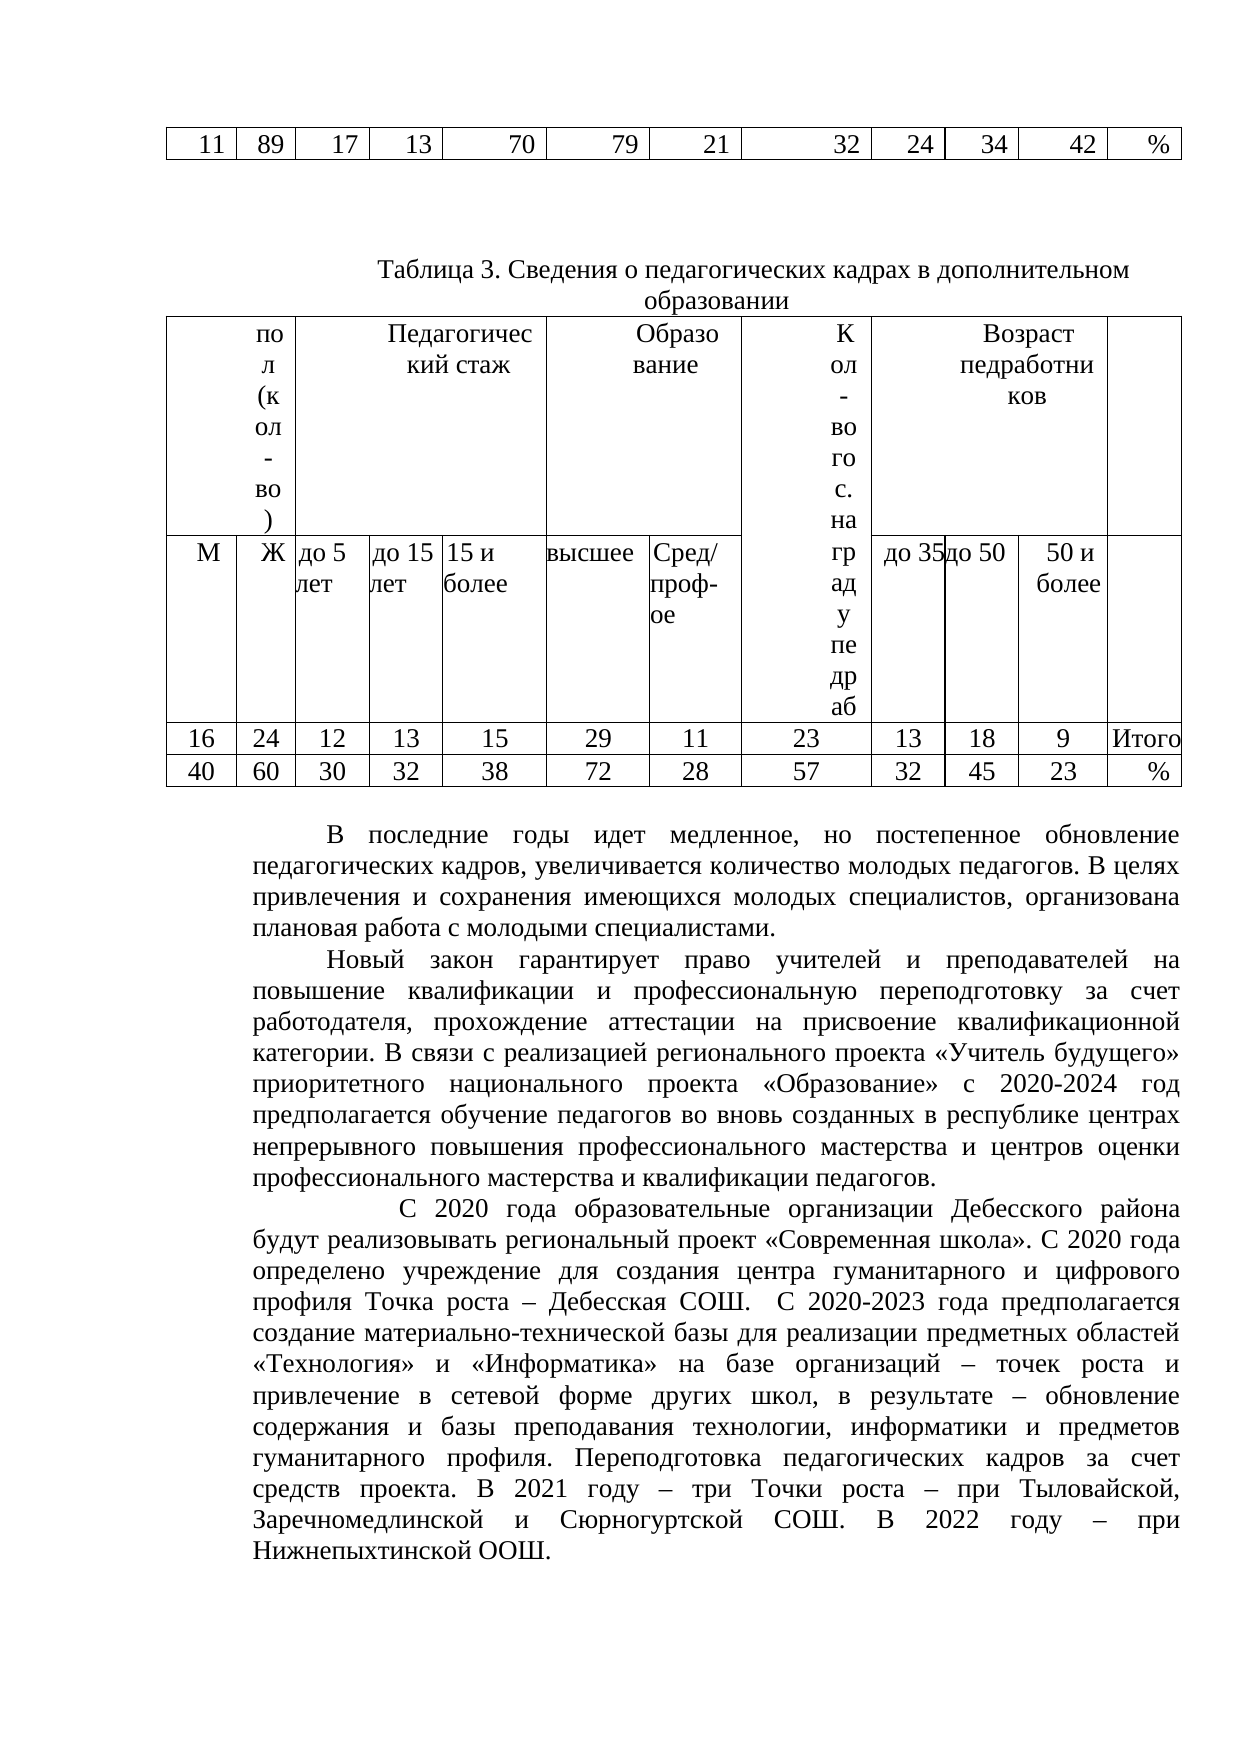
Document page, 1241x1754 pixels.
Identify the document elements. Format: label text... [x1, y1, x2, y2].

table_cell % [1108, 128, 1181, 159]
text В последние годы идет медленное, но постепенное обновление педагогических кадров, увеличивается количество молодых педагогов. В целях привлечения и сохранения имеющихся молодых специалистов, организована плановая работа с молодыми специалистами. [252, 818, 1181, 943]
table_cell 23 [742, 723, 871, 754]
table_cell 9 [1019, 723, 1107, 754]
table_cell 23 [1019, 755, 1107, 786]
table_cell 24 [237, 723, 295, 754]
table_cell 13 [370, 128, 442, 159]
table_cell Сред/проф-ое [650, 536, 741, 722]
table_cell до 5 лет [296, 536, 369, 722]
table_cell 15 [443, 723, 546, 754]
table_cell 34 [946, 128, 1018, 159]
table_cell 60 [237, 755, 295, 786]
table_cell Ж [237, 536, 295, 722]
table_cell 57 [742, 755, 871, 786]
table_header Образование [547, 317, 741, 535]
table_cell 79 [547, 128, 649, 159]
table_cell 72 [547, 755, 649, 786]
table_cell 40 [167, 755, 236, 786]
table_header [1108, 317, 1181, 535]
table_cell 28 [650, 755, 741, 786]
table_cell 18 [946, 723, 1018, 754]
table_cell Итого [1108, 723, 1181, 754]
text Таблица 3. Сведения о педагогических кадрах в дополнительном образовании [252, 253, 1181, 316]
table_cell 29 [547, 723, 649, 754]
table_cell 70 [443, 128, 546, 159]
table_cell 11 [167, 128, 236, 159]
table_cell 24 [872, 128, 944, 159]
table_header Возраст педработников [872, 317, 1107, 535]
table_cell 17 [296, 128, 369, 159]
table_cell 38 [443, 755, 546, 786]
table_header пол (кол-во) [167, 317, 295, 535]
text С 2020 года образовательные организации Дебесского района будут реализовывать региональный проект «Современная школа». С 2020 года определено учреждение для создания центра гуманитарного и цифрового профиля Точка роста – Дебесская СОШ. С 2020-2023 года предполагается создание материально-технической базы для реализации предметных областей «Технология» и «Информатика» на базе организаций – точек роста и привлечение в сетевой форме других школ, в результате – обновление содержания и базы преподавания технологии, информатики и предметов гуманитарного профиля. Переподготовка педагогических кадров за счет средств проекта. В 2021 году – три Точки роста – при Тыловайской, Заречномедлинской и Сюрногуртской СОШ. В 2022 году – при Нижнепыхтинской ООШ. [252, 1192, 1181, 1566]
table_cell 21 [650, 128, 741, 159]
table_cell высшее [547, 536, 649, 722]
table_header Педагогический стаж [296, 317, 546, 535]
table_header Кол-во гос.наград у педраб [742, 317, 871, 722]
table_cell 32 [370, 755, 442, 786]
table_cell 16 [167, 723, 236, 754]
table_cell 50 и более [1019, 536, 1107, 722]
table_cell 32 [872, 755, 944, 786]
table_cell М [167, 536, 236, 722]
table_cell 32 [742, 128, 871, 159]
table_cell 12 [296, 723, 369, 754]
text Новый закон гарантирует право учителей и преподавателей на повышение квалификации и профессиональную переподготовку за счет работодателя, прохождение аттестации на присвоение квалификационной категории. В связи с реализацией регионального проекта «Учитель будущего» приоритетного национального проекта «Образование» с 2020-2024 год предполагается обучение педагогов во вновь созданных в республике центрах непрерывного повышения профессионального мастерства и центров оценки профессионального мастерства и квалификации педагогов. [252, 943, 1181, 1192]
table_cell 15 и более [443, 536, 546, 722]
table_cell до 15 лет [370, 536, 442, 722]
table_cell до 50 [946, 536, 1018, 722]
table_cell % [1108, 755, 1181, 786]
table_cell до 35 [872, 536, 944, 722]
table_cell 89 [237, 128, 295, 159]
table_cell 11 [650, 723, 741, 754]
table_cell 30 [296, 755, 369, 786]
table_cell 13 [872, 723, 944, 754]
table_cell 42 [1019, 128, 1107, 159]
table_cell 13 [370, 723, 442, 754]
table_cell 45 [946, 755, 1018, 786]
table_cell [1108, 536, 1181, 722]
